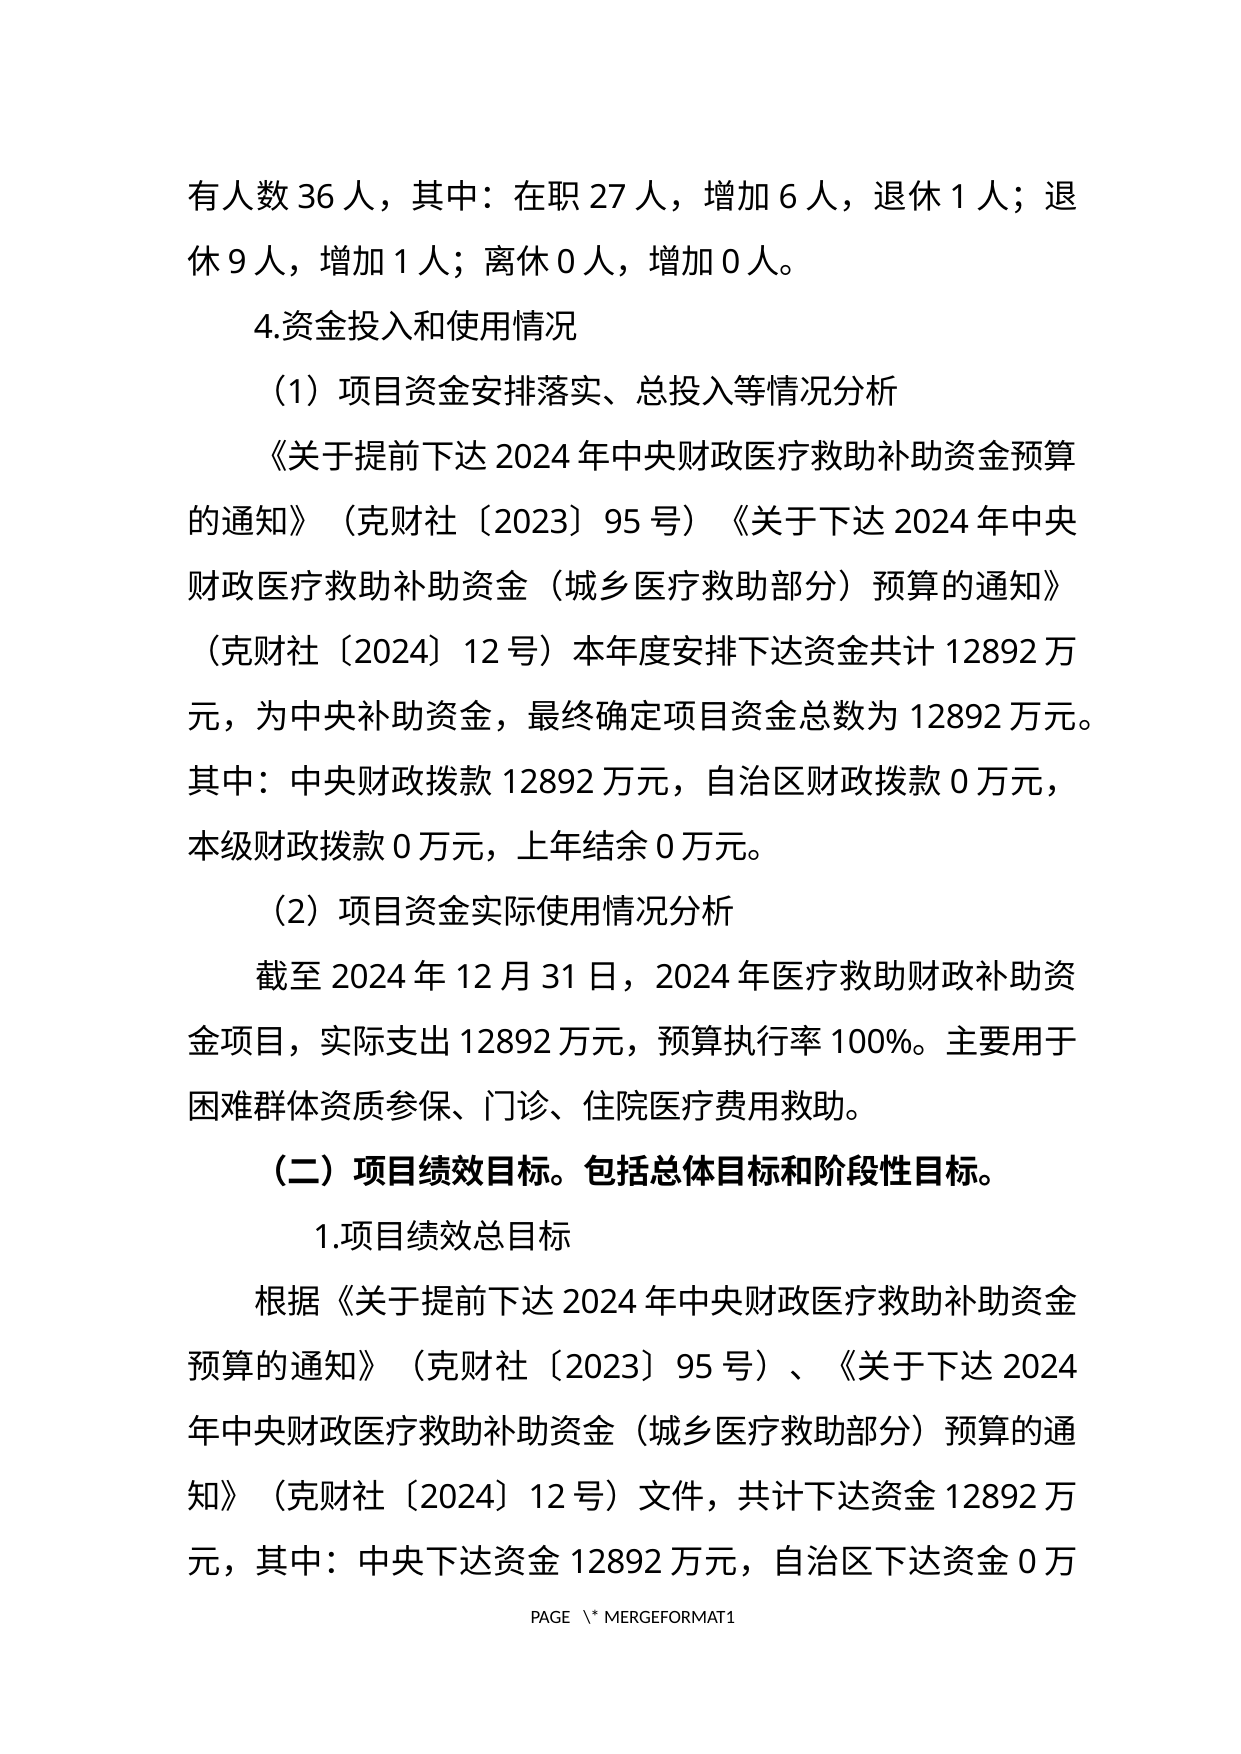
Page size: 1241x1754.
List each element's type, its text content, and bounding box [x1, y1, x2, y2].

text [187, 1202, 1078, 1592]
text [187, 162, 1078, 1137]
text （二）项目绩效目标。包括总体目标和阶段性目标。 [187, 1137, 1078, 1202]
